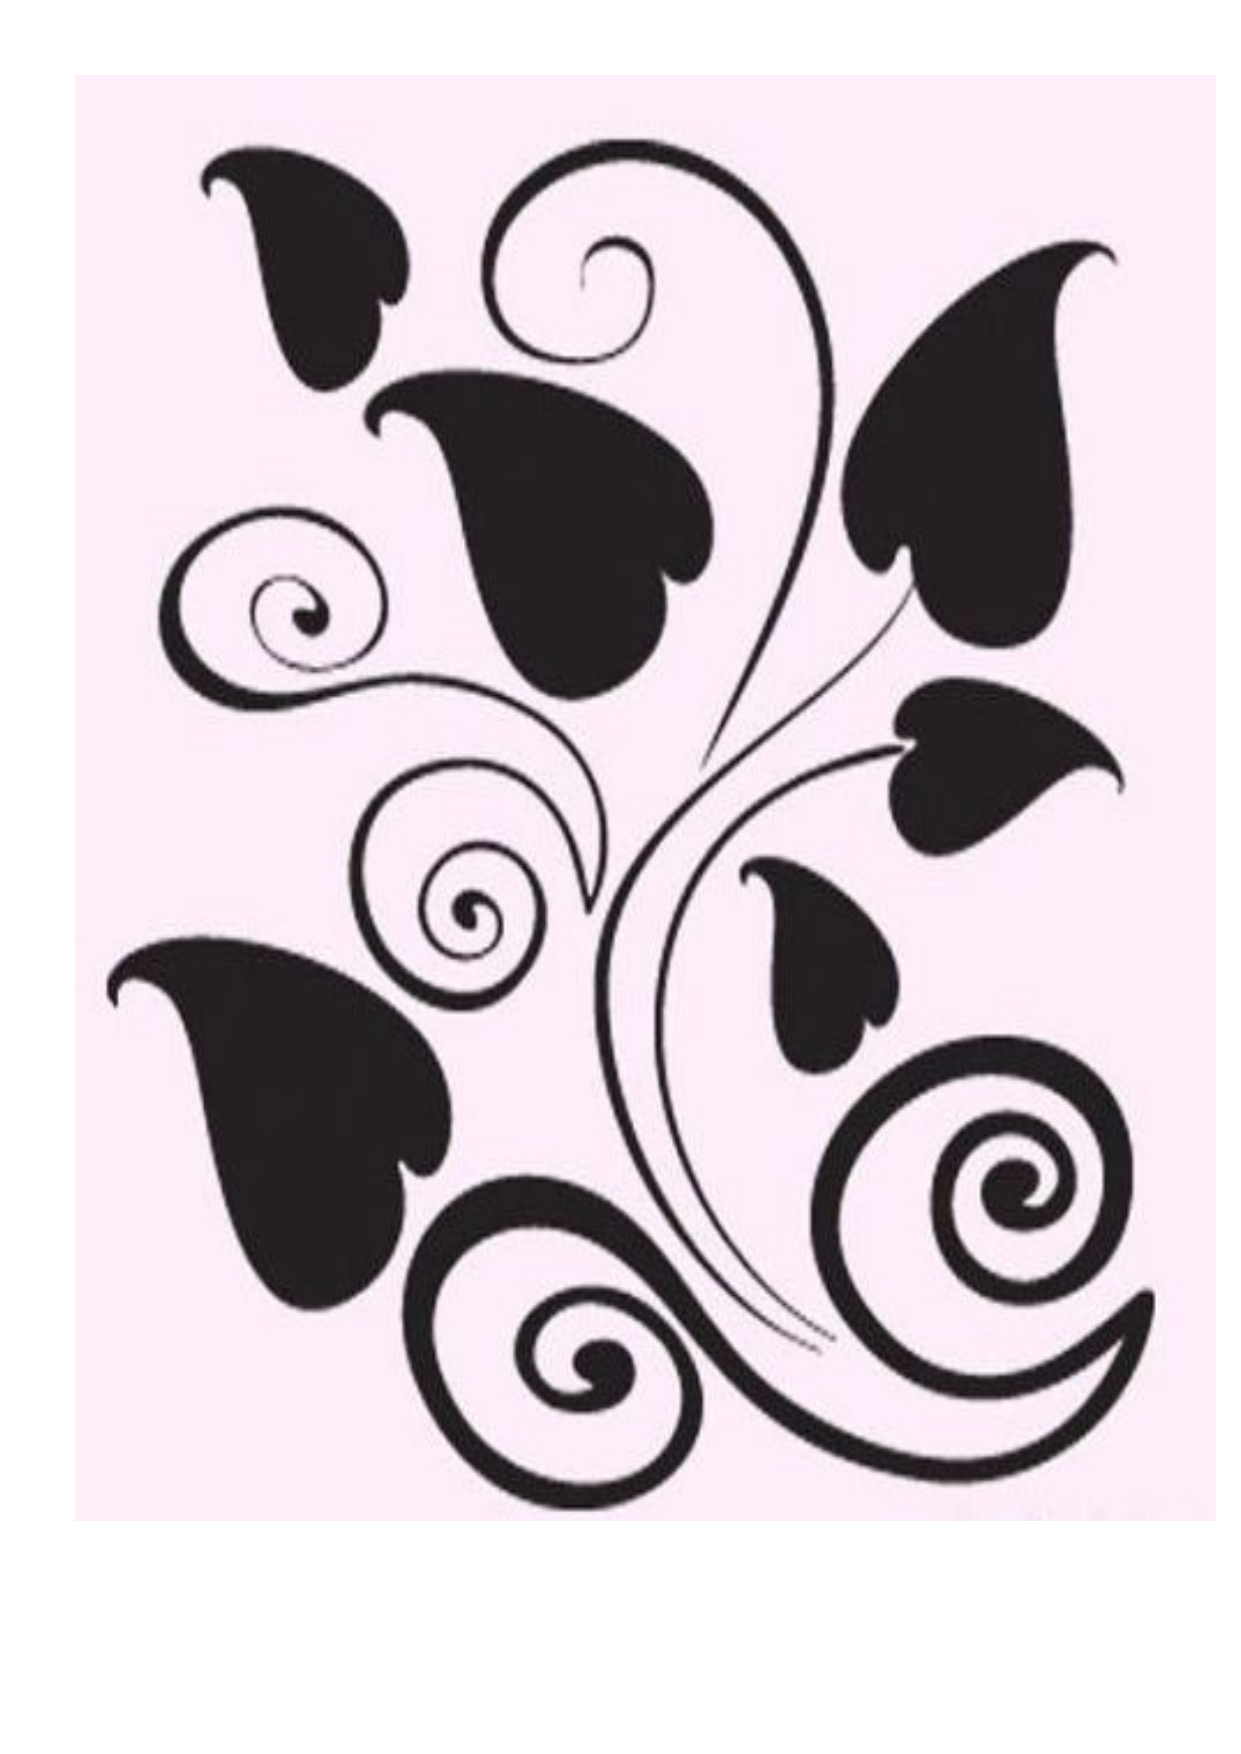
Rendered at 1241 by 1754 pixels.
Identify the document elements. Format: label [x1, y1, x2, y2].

picture [75, 75, 1216, 1521]
